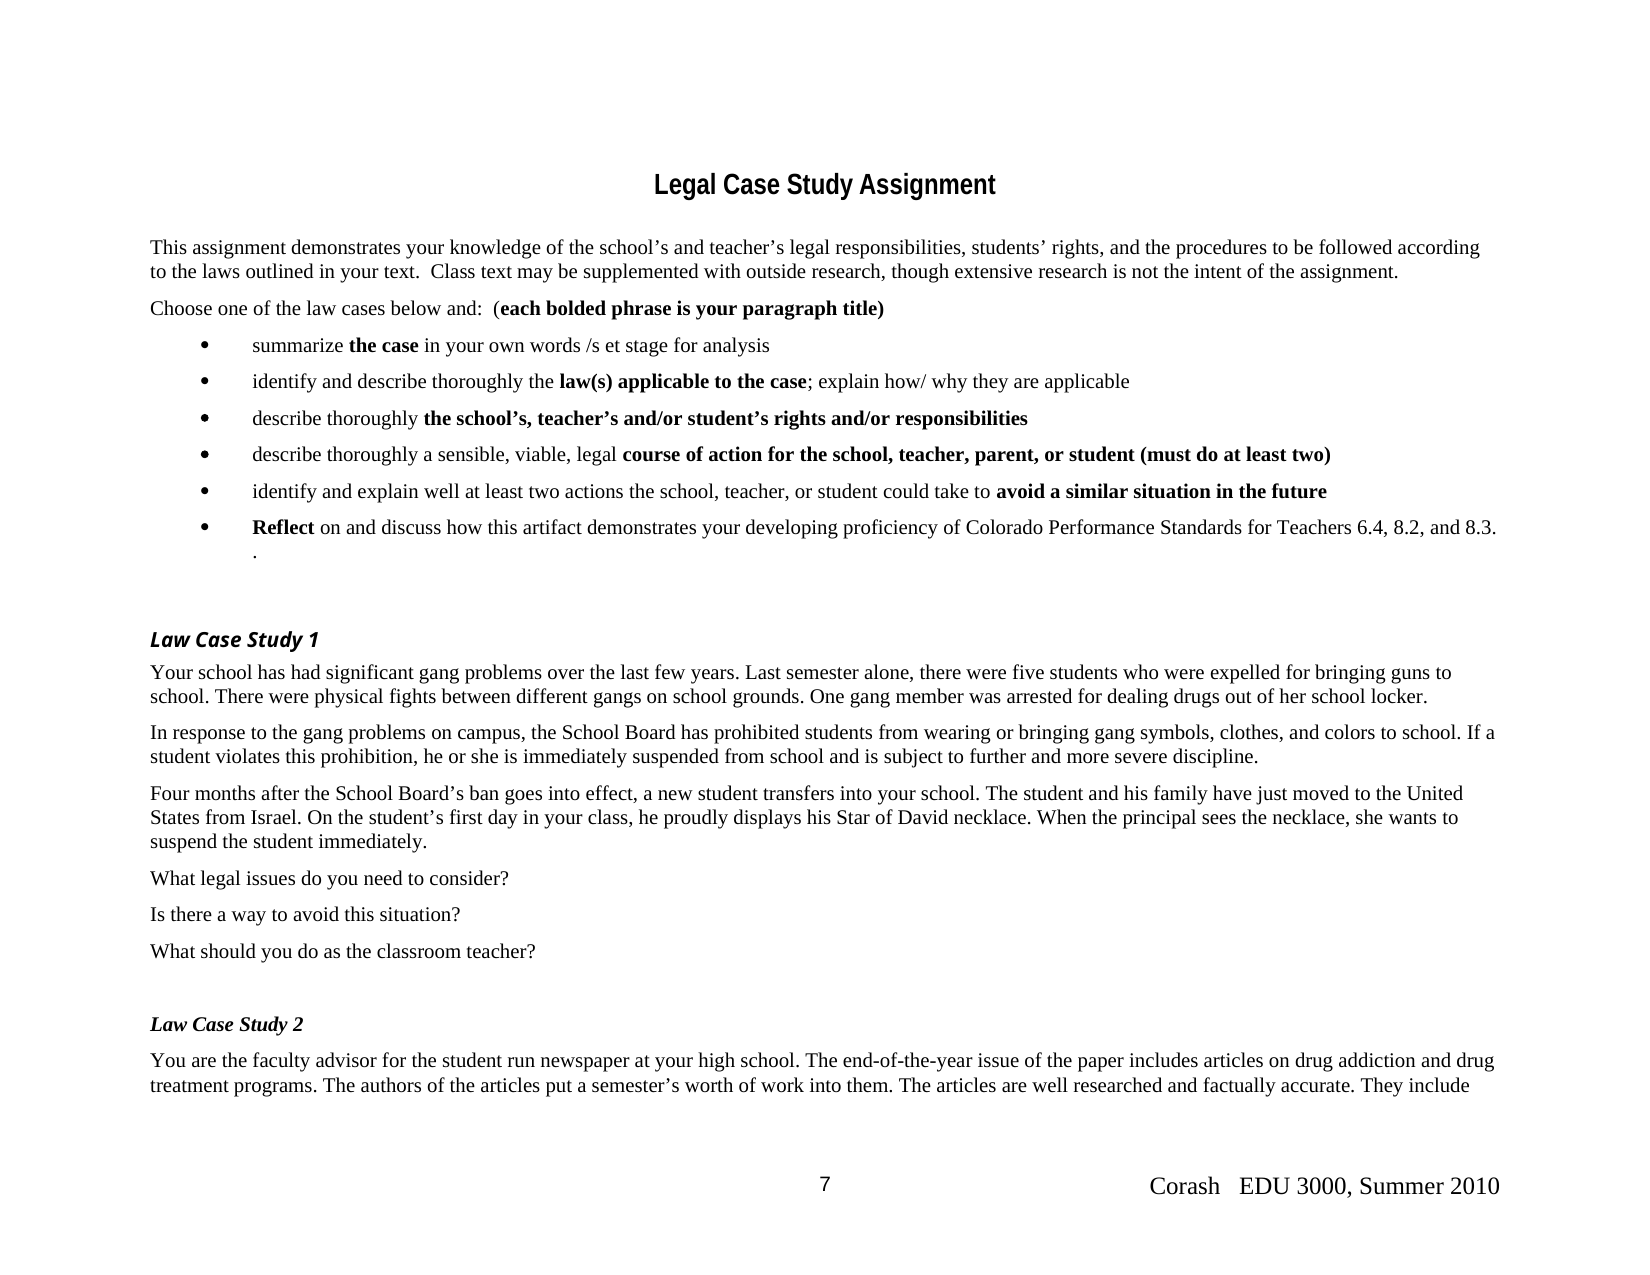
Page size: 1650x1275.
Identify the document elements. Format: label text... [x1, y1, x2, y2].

text What should you do as the classroom teacher? [150, 939, 1500, 963]
subtitle Law Case Study 1 [150, 625, 1500, 653]
text Reflect on and discuss how this artifact demonstrates your developing proficiency of Colorado Performance Standards for Teachers 6.4, 8.2, and 8.3. . [201, 515, 1500, 563]
text describe thoroughly a sensible, viable, legal course of action for the school, teacher, parent, or student (must do at least two) [201, 442, 1500, 466]
subtitle Legal Case Study Assignment [150, 167, 1500, 200]
text Choose one of the law cases below and: (each bolded phrase is your paragraph title) [150, 296, 1500, 320]
text In response to the gang problems on campus, the School Board has prohibited students from wearing or bringing gang symbols, clothes, and colors to school. If a student violates this prohibition, he or she is immediately suspended from school and is subject to further and more severe discipline. [150, 720, 1500, 768]
text Law Case Study 2 [150, 1012, 1500, 1036]
text Is there a way to avoid this situation? [150, 902, 1500, 926]
text identify and explain well at least two actions the school, teacher, or student could take to avoid a similar situation in the future [201, 479, 1500, 503]
text This assignment demonstrates your knowledge of the school’s and teacher’s legal responsibilities, students’ rights, and the procedures to be followed according to the laws outlined in your text. Class text may be supplemented with outside research, though extensive research is not the intent of the assignment. [150, 235, 1500, 283]
text describe thoroughly the school’s, teacher’s and/or student’s rights and/or responsibilities [201, 406, 1500, 430]
text identify and describe thoroughly the law(s) applicable to the case; explain how/ why they are applicable [201, 369, 1500, 393]
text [150, 1048, 1500, 1097]
text Four months after the School Board’s ban goes into effect, a new student transfers into your school. The student and his family have just moved to the United States from Israel. On the student’s first day in your class, he proudly displays his Star of David necklace. When the principal sees the necklace, she wants to suspend the student immediately. [150, 781, 1500, 853]
text Your school has had significant gang problems over the last few years. Last semester alone, there were five students who were expelled for bringing guns to school. There were physical fights between different gangs on school grounds. One gang member was arrested for dealing drugs out of her school locker. [150, 660, 1500, 708]
text summarize the case in your own words /s et stage for analysis [201, 332, 1500, 357]
text What legal issues do you need to consider? [150, 866, 1500, 890]
